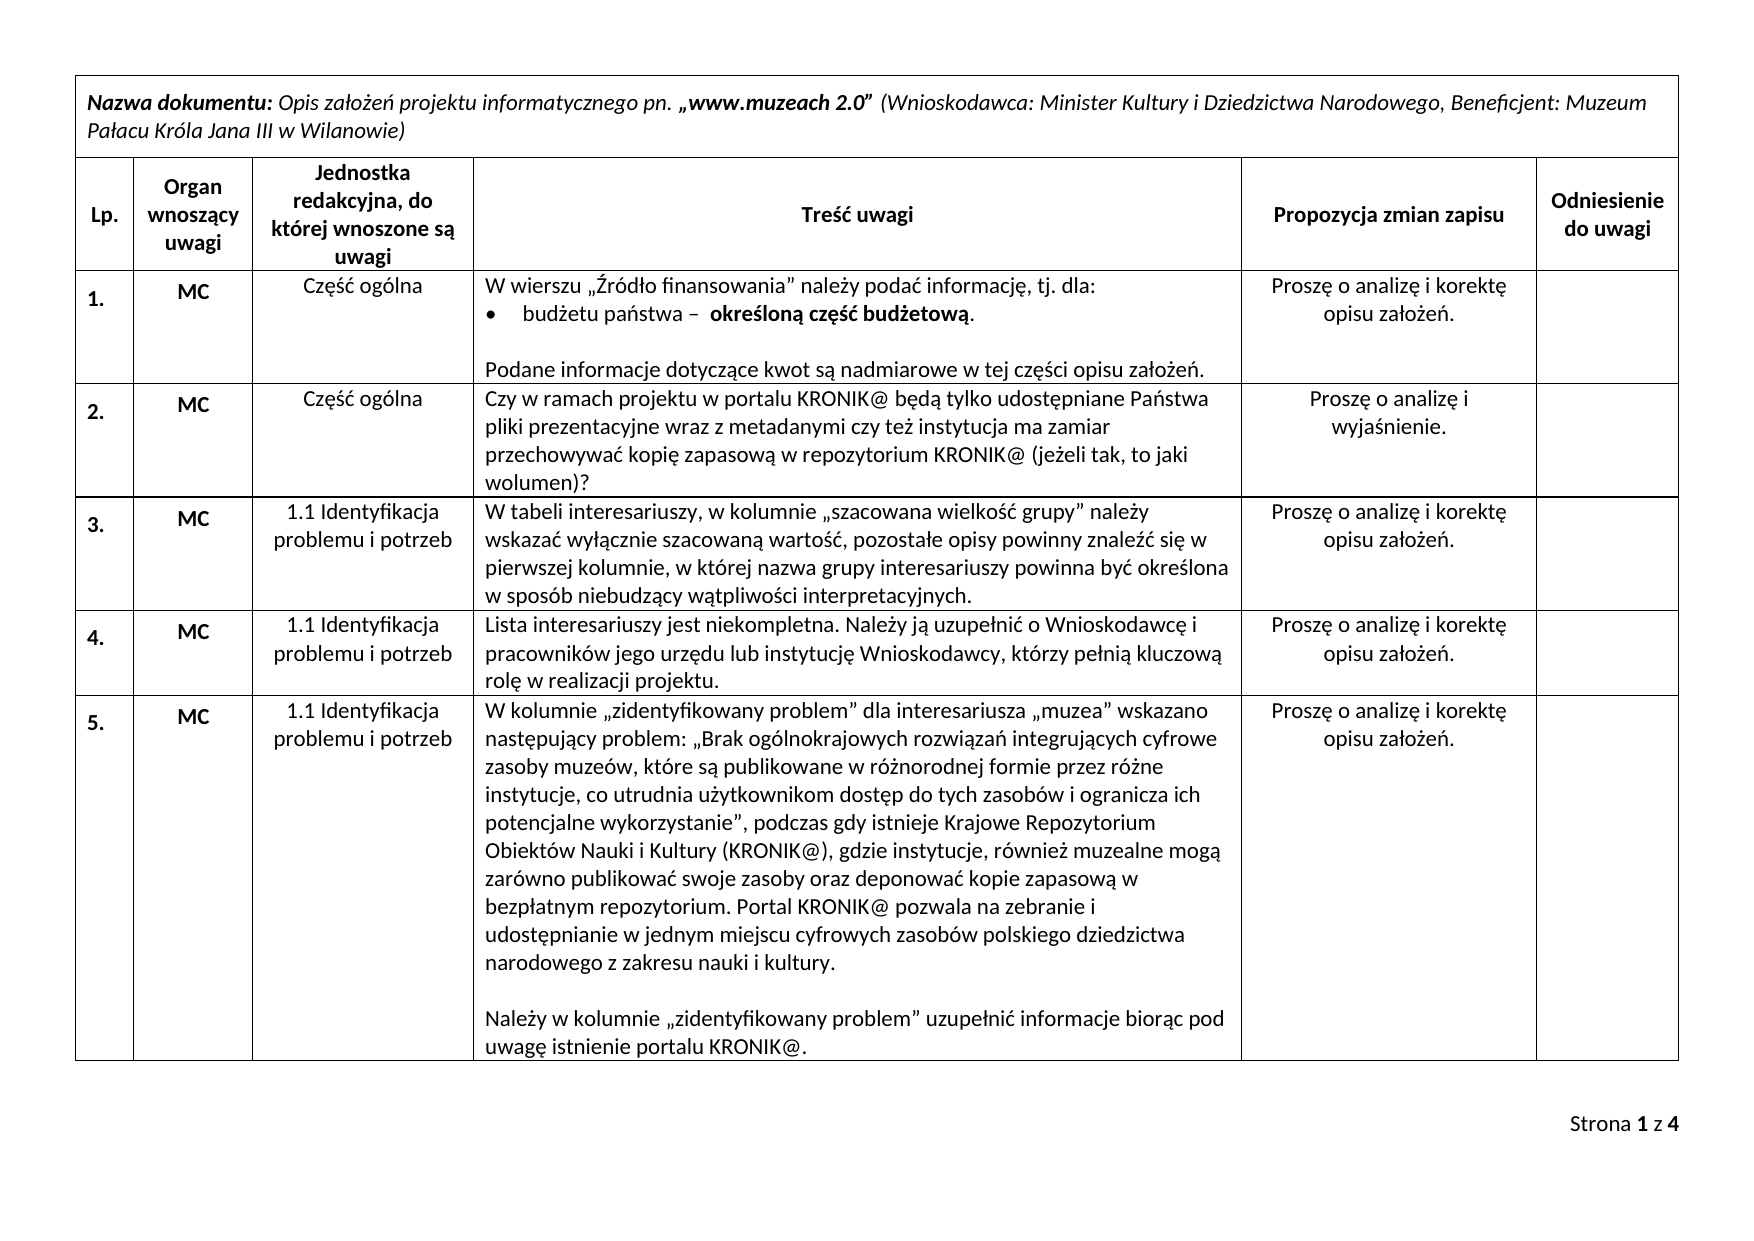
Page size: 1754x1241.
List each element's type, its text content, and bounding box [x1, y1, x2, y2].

table_cell [76, 611, 133, 695]
table_cell [1537, 384, 1678, 496]
table_cell [1537, 271, 1678, 383]
table_cell Czy w ramach projektu w portalu KRONIK@ będą tylko udostępniane Państwa pliki prezentacyjne wraz z metadanymi czy też instytucja ma zamiar przechowywać kopię zapasową w repozytorium KRONIK@ (jeżeli tak, to jaki wolumen)? [474, 384, 1241, 496]
table_cell Treść uwagi [474, 158, 1241, 270]
table_cell MC [134, 696, 252, 1060]
table_cell Propozycja zmian zapisu [1242, 158, 1536, 270]
table_cell Proszę o analizę i korektę opisu założeń. [1242, 696, 1536, 1060]
table_cell Odniesienie do uwagi [1537, 158, 1678, 270]
table_cell W wierszu „Źródło finansowania” należy podać informację, tj. dla: budżetu państwa – określoną część budżetową. Podane informacje dotyczące kwot są nadmiarowe w tej części opisu założeń. [474, 271, 1241, 383]
table_cell Lp. [76, 158, 133, 270]
table_cell MC [134, 611, 252, 695]
table_cell MC [134, 498, 252, 609]
table_cell Proszę o analizę i korektę opisu założeń. [1242, 611, 1536, 695]
table_cell [76, 696, 133, 1060]
table_cell [1537, 611, 1678, 695]
table_cell Lista interesariuszy jest niekompletna. Należy ją uzupełnić o Wnioskodawcę i pracowników jego urzędu lub instytucję Wnioskodawcy, którzy pełnią kluczową rolę w realizacji projektu. [474, 611, 1241, 695]
table_cell Jednostka redakcyjna, do której wnoszone są uwagi [253, 158, 473, 270]
table_cell MC [134, 384, 252, 496]
table_cell Część ogólna [253, 384, 473, 496]
table_cell W kolumnie „zidentyfikowany problem” dla interesariusza „muzea” wskazano następujący problem: „Brak ogólnokrajowych rozwiązań integrujących cyfrowe zasoby muzeów, które są publikowane w różnorodnej formie przez różne instytucje, co utrudnia użytkownikom dostęp do tych zasobów i ogranicza ich potencjalne wykorzystanie”, podczas gdy istnieje Krajowe Repozytorium Obiektów Nauki i Kultury (KRONIK@), gdzie instytucje, również muzealne mogą zarówno publikować swoje zasoby oraz deponować kopie zapasową w bezpłatnym repozytorium. Portal KRONIK@ pozwala na zebranie i udostępnianie w jednym miejscu cyfrowych zasobów polskiego dziedzictwa narodowego z zakresu nauki i kultury. Należy w kolumnie „zidentyfikowany problem” uzupełnić informacje biorąc pod uwagę istnienie portalu KRONIK@. [474, 696, 1241, 1060]
table_cell Część ogólna [253, 271, 473, 383]
table_cell [76, 384, 133, 496]
table_cell [1537, 696, 1678, 1060]
table_cell W tabeli interesariuszy, w kolumnie „szacowana wielkość grupy” należy wskazać wyłącznie szacowaną wartość, pozostałe opisy powinny znaleźć się w pierwszej kolumnie, w której nazwa grupy interesariuszy powinna być określona w sposób niebudzący wątpliwości interpretacyjnych. [474, 498, 1241, 609]
table_cell 1.1 Identyfikacja problemu i potrzeb [253, 498, 473, 609]
table_cell [1537, 498, 1678, 609]
table_cell [76, 271, 133, 383]
table_cell Proszę o analizę i korektę opisu założeń. [1242, 498, 1536, 609]
table_header Nazwa dokumentu: Opis założeń projektu informatycznego pn. „www.muzeach 2.0” (Wnioskodawca: Minister Kultury i Dziedzictwa Narodowego, Beneficjent: Muzeum Pałacu Króla Jana III w Wilanowie) [76, 76, 1678, 157]
table_cell Proszę o analizę i wyjaśnienie. [1242, 384, 1536, 496]
table_cell 1.1 Identyfikacja problemu i potrzeb [253, 611, 473, 695]
table_cell 1.1 Identyfikacja problemu i potrzeb [253, 696, 473, 1060]
table_cell [76, 498, 133, 609]
table_cell Proszę o analizę i korektę opisu założeń. [1242, 271, 1536, 383]
table_cell MC [134, 271, 252, 383]
table_cell Organ wnoszący uwagi [134, 158, 252, 270]
